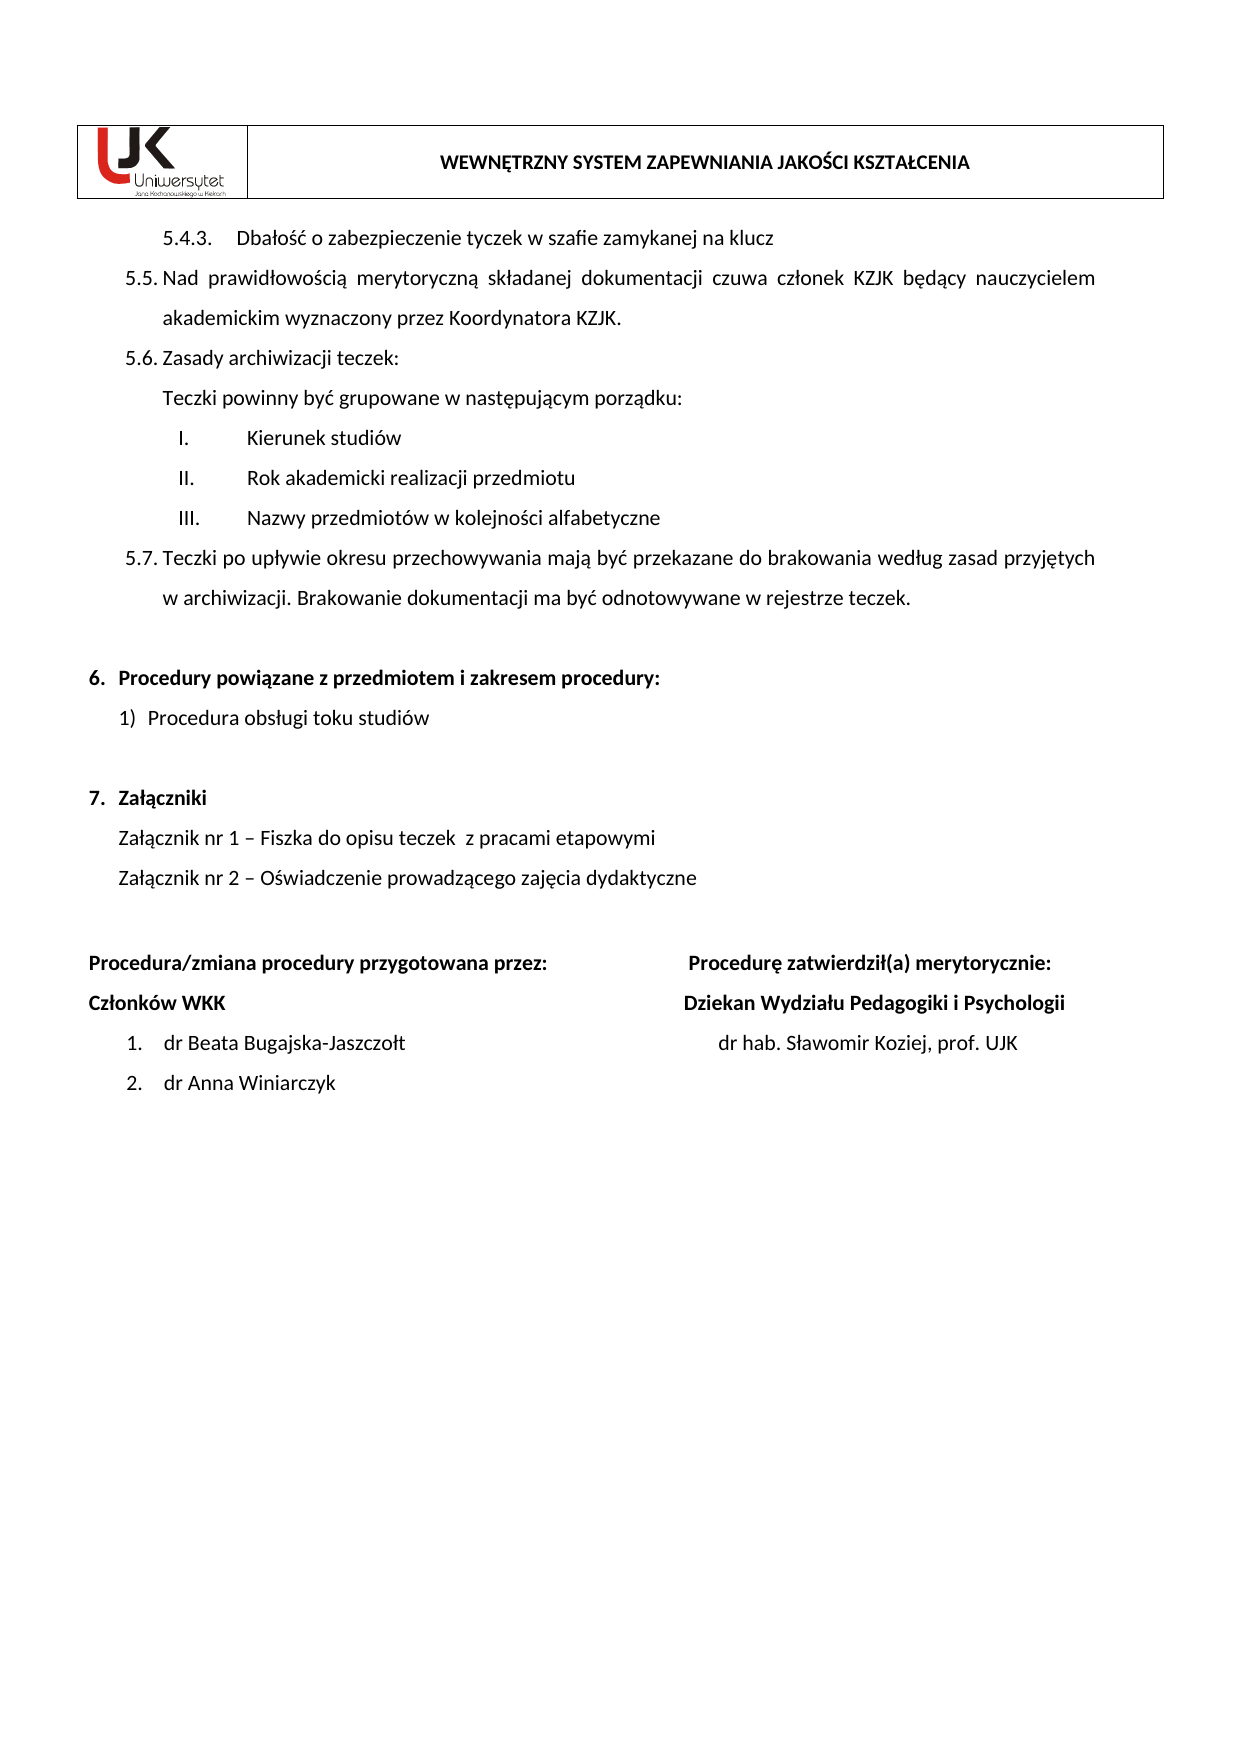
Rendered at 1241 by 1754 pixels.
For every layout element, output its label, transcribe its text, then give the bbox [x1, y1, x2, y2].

list Zasady archiwizacji teczek: [125, 344, 1097, 371]
list Załącznik nr 2 – Oświadczenie prowadzącego zajęcia dydaktyczne [118, 864, 1152, 891]
text Procedura/zmiana procedury przygotowana przez: Procedurę zatwierdził(a) merytorycznie: [89, 949, 1152, 975]
list Nazwy przedmiotów w kolejności alfabetyczne [178, 504, 1097, 531]
list dr Beata Bugajska-Jaszczołt dr hab. Sławomir Koziej, prof. UJK [126, 1029, 1152, 1055]
list Procedura obsługi toku studiów [118, 704, 1152, 731]
list Procedury powiązane z przedmiotem i zakresem procedury: [89, 664, 1152, 691]
text Członków WKK Dziekan Wydziału Pedagogiki i Psychologii [89, 989, 1152, 1015]
list Teczki powinny być grupowane w następującym porządku: [162, 384, 1097, 411]
list Załączniki [89, 784, 1152, 811]
list Dbałość o zabezpieczenie tyczek w szafie zamykanej na klucz [162, 224, 1152, 251]
list Kierunek studiów [178, 424, 1097, 451]
list Teczki po upływie okresu przechowywania mają być przekazane do brakowania według zasad przyjętych w archiwizacji. Brakowanie dokumentacji ma być odnotowywane w rejestrze teczek. [125, 544, 1097, 611]
list dr Anna Winiarczyk [126, 1069, 1152, 1095]
list Załącznik nr 1 – Fiszka do opisu teczek z pracami etapowymi [118, 824, 1152, 851]
list Rok akademicki realizacji przedmiotu [178, 464, 1097, 491]
list Nad prawidłowością merytoryczną składanej dokumentacji czuwa członek KZJK będący nauczycielem akademickim wyznaczony przez Koordynatora KZJK. [125, 264, 1097, 331]
